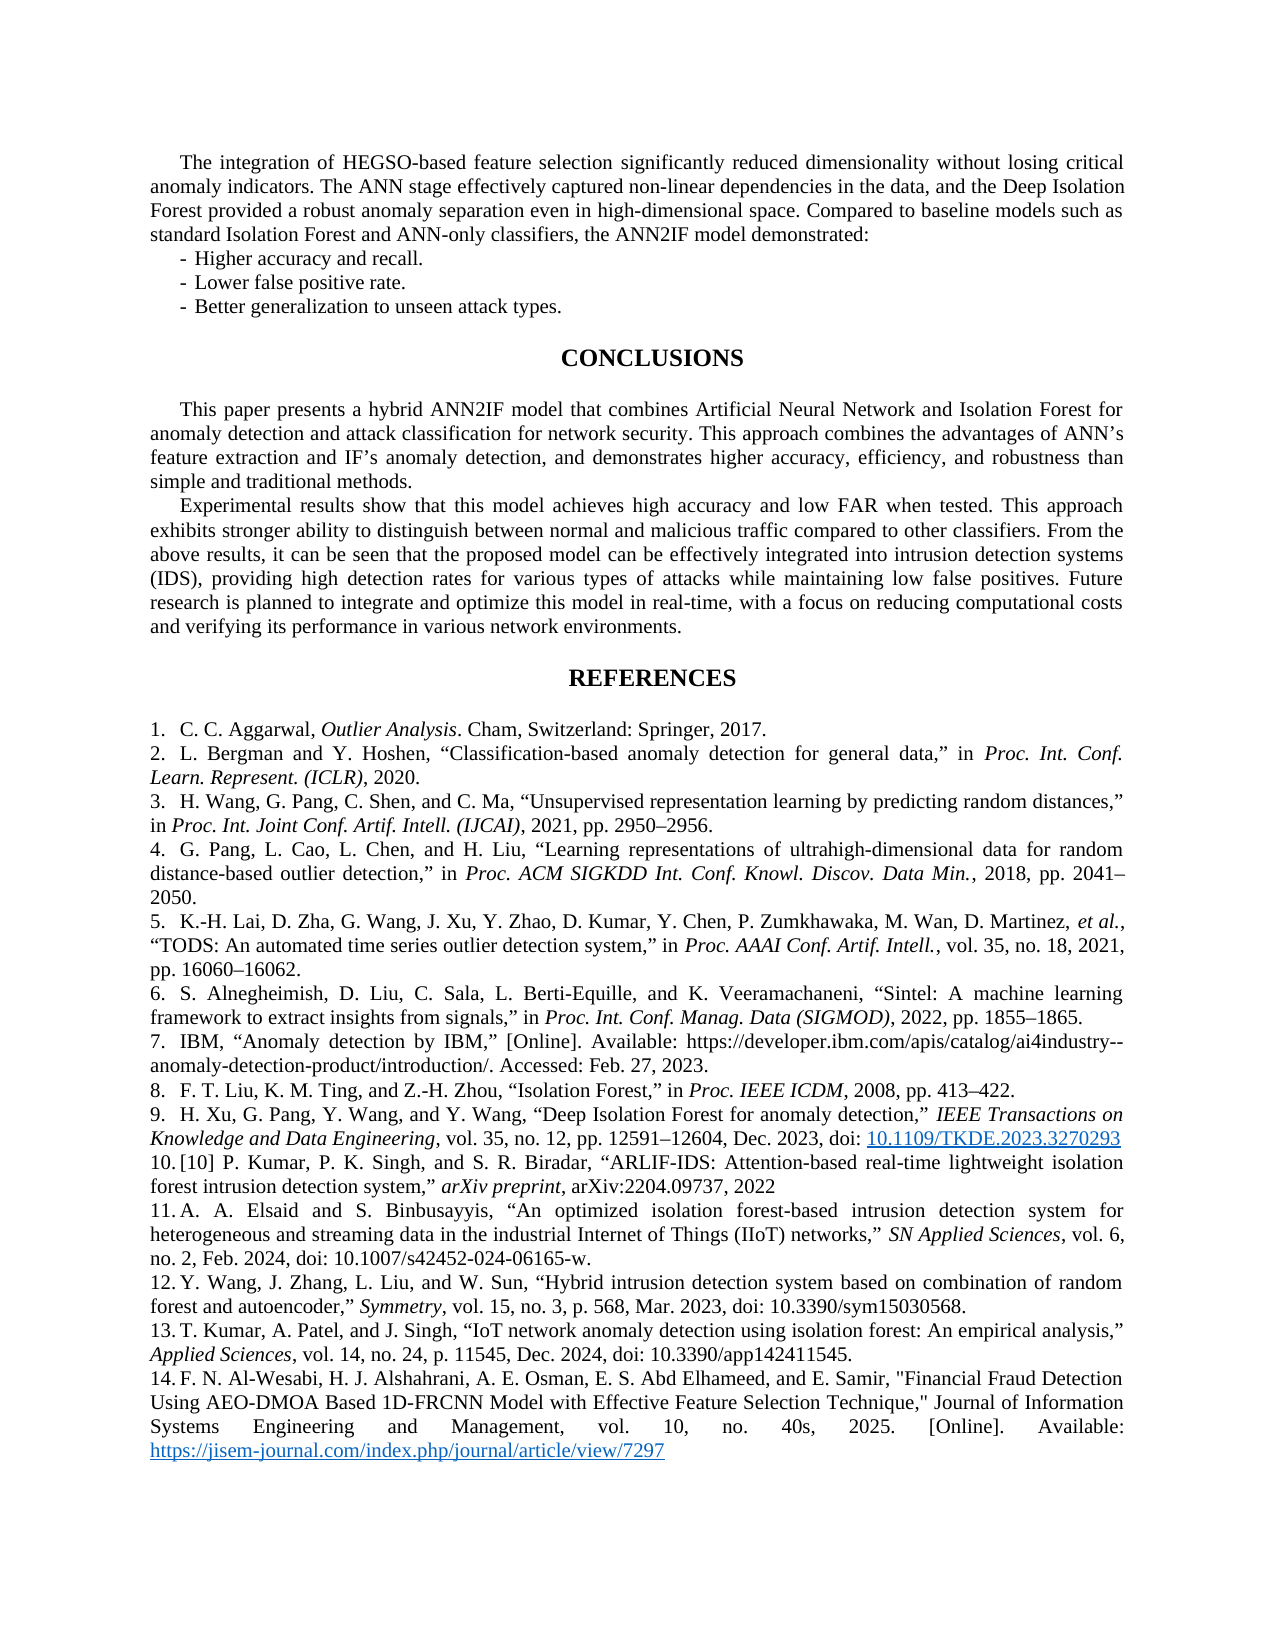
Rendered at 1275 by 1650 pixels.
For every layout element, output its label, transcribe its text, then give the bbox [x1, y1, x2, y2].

list T. Kumar, A. Patel, and J. Singh, “IoT network anomaly detection using isolation forest: An empirical analysis,” Applied Sciences, vol. 14, no. 24, p. 11545, Dec. 2024, doi: 10.3390/app142411545. [150, 1318, 1125, 1366]
text This paper presents a hybrid ANN2IF model that combines Artificial Neural Network and Isolation Forest for anomaly detection and attack classification for network security. This approach combines the advantages of ANN’s feature extraction and IF’s anomaly detection, and demonstrates higher accuracy, efficiency, and robustness than simple and traditional methods. [150, 397, 1125, 493]
list A. A. Elsaid and S. Binbusayyis, “An optimized isolation forest-based intrusion detection system for heterogeneous and streaming data in the industrial Internet of Things (IIoT) networks,” SN Applied Sciences, vol. 6, no. 2, Feb. 2024, doi: 10.1007/s42452-024-06165-w. [150, 1198, 1125, 1270]
text Experimental results show that this model achieves high accuracy and low FAR when tested. This approach exhibits stronger ability to distinguish between normal and malicious traffic compared to other classifiers. From the above results, it can be seen that the proposed model can be effectively integrated into intrusion detection systems (IDS), providing high detection rates for various types of attacks while maintaining low false positives. Future research is planned to integrate and optimize this model in real-time, with a focus on reducing computational costs and verifying its performance in various network environments. [150, 493, 1125, 638]
list Better generalization to unseen attack types. [150, 294, 1125, 318]
list Higher accuracy and recall. [150, 246, 1125, 270]
list [10] P. Kumar, P. K. Singh, and S. R. Biradar, “ARLIF-IDS: Attention-based real-time lightweight isolation forest intrusion detection system,” arXiv preprint, arXiv:2204.09737, 2022 [150, 1150, 1125, 1198]
list H. Xu, G. Pang, Y. Wang, and Y. Wang, “Deep Isolation Forest for anomaly detection,” IEEE Transactions on Knowledge and Data Engineering, vol. 35, no. 12, pp. 12591–12604, Dec. 2023, doi: 10.1109/TKDE.2023.3270293 [150, 1102, 1125, 1150]
list Lower false positive rate. [150, 270, 1125, 294]
text REFERENCES [150, 663, 1125, 692]
list F. T. Liu, K. M. Ting, and Z.-H. Zhou, “Isolation Forest,” in Proc. IEEE ICDM, 2008, pp. 413–422. [150, 1077, 1125, 1102]
text The integration of HEGSO-based feature selection significantly reduced dimensionality without losing critical anomaly indicators. The ANN stage effectively captured non-linear dependencies in the data, and the Deep Isolation Forest provided a robust anomaly separation even in high-dimensional space. Compared to baseline models such as standard Isolation Forest and ANN-only classifiers, the ANN2IF model demonstrated: [150, 150, 1125, 246]
list H. Wang, G. Pang, C. Shen, and C. Ma, “Unsupervised representation learning by predicting random distances,” in Proc. Int. Joint Conf. Artif. Intell. (IJCAI), 2021, pp. 2950–2956. [150, 789, 1125, 837]
list C. C. Aggarwal, Outlier Analysis. Cham, Switzerland: Springer, 2017. [150, 717, 1125, 741]
list G. Pang, L. Cao, L. Chen, and H. Liu, “Learning representations of ultrahigh-dimensional data for random distance-based outlier detection,” in Proc. ACM SIGKDD Int. Conf. Knowl. Discov. Data Min., 2018, pp. 2041–2050. [150, 837, 1125, 909]
list L. Bergman and Y. Hoshen, “Classification-based anomaly detection for general data,” in Proc. Int. Conf. Learn. Represent. (ICLR), 2020. [150, 741, 1125, 789]
list Y. Wang, J. Zhang, L. Liu, and W. Sun, “Hybrid intrusion detection system based on combination of random forest and autoencoder,” Symmetry, vol. 15, no. 3, p. 568, Mar. 2023, doi: 10.3390/sym15030568. [150, 1270, 1125, 1318]
list S. Alnegheimish, D. Liu, C. Sala, L. Berti-Equille, and K. Veeramachaneni, “Sintel: A machine learning framework to extract insights from signals,” in Proc. Int. Conf. Manag. Data (SIGMOD), 2022, pp. 1855–1865. [150, 981, 1125, 1029]
list F. N. Al-Wesabi, H. J. Alshahrani, A. E. Osman, E. S. Abd Elhameed, and E. Samir, "Financial Fraud Detection Using AEO-DMOA Based 1D-FRCNN Model with Effective Feature Selection Technique," Journal of Information Systems Engineering and Management, vol. 10, no. 40s, 2025. [Online]. Available: https://jisem-journal.com/index.php/journal/article/view/7297 [150, 1366, 1125, 1462]
list IBM, “Anomaly detection by IBM,” [Online]. Available: https://developer.ibm.com/apis/catalog/ai4industry--anomaly-detection-product/introduction/. Accessed: Feb. 27, 2023. [150, 1029, 1125, 1077]
list K.-H. Lai, D. Zha, G. Wang, J. Xu, Y. Zhao, D. Kumar, Y. Chen, P. Zumkhawaka, M. Wan, D. Martinez, et al., “TODS: An automated time series outlier detection system,” in Proc. AAAI Conf. Artif. Intell., vol. 35, no. 18, 2021, pp. 16060–16062. [150, 909, 1125, 981]
text CONCLUSIONS [150, 343, 1125, 372]
